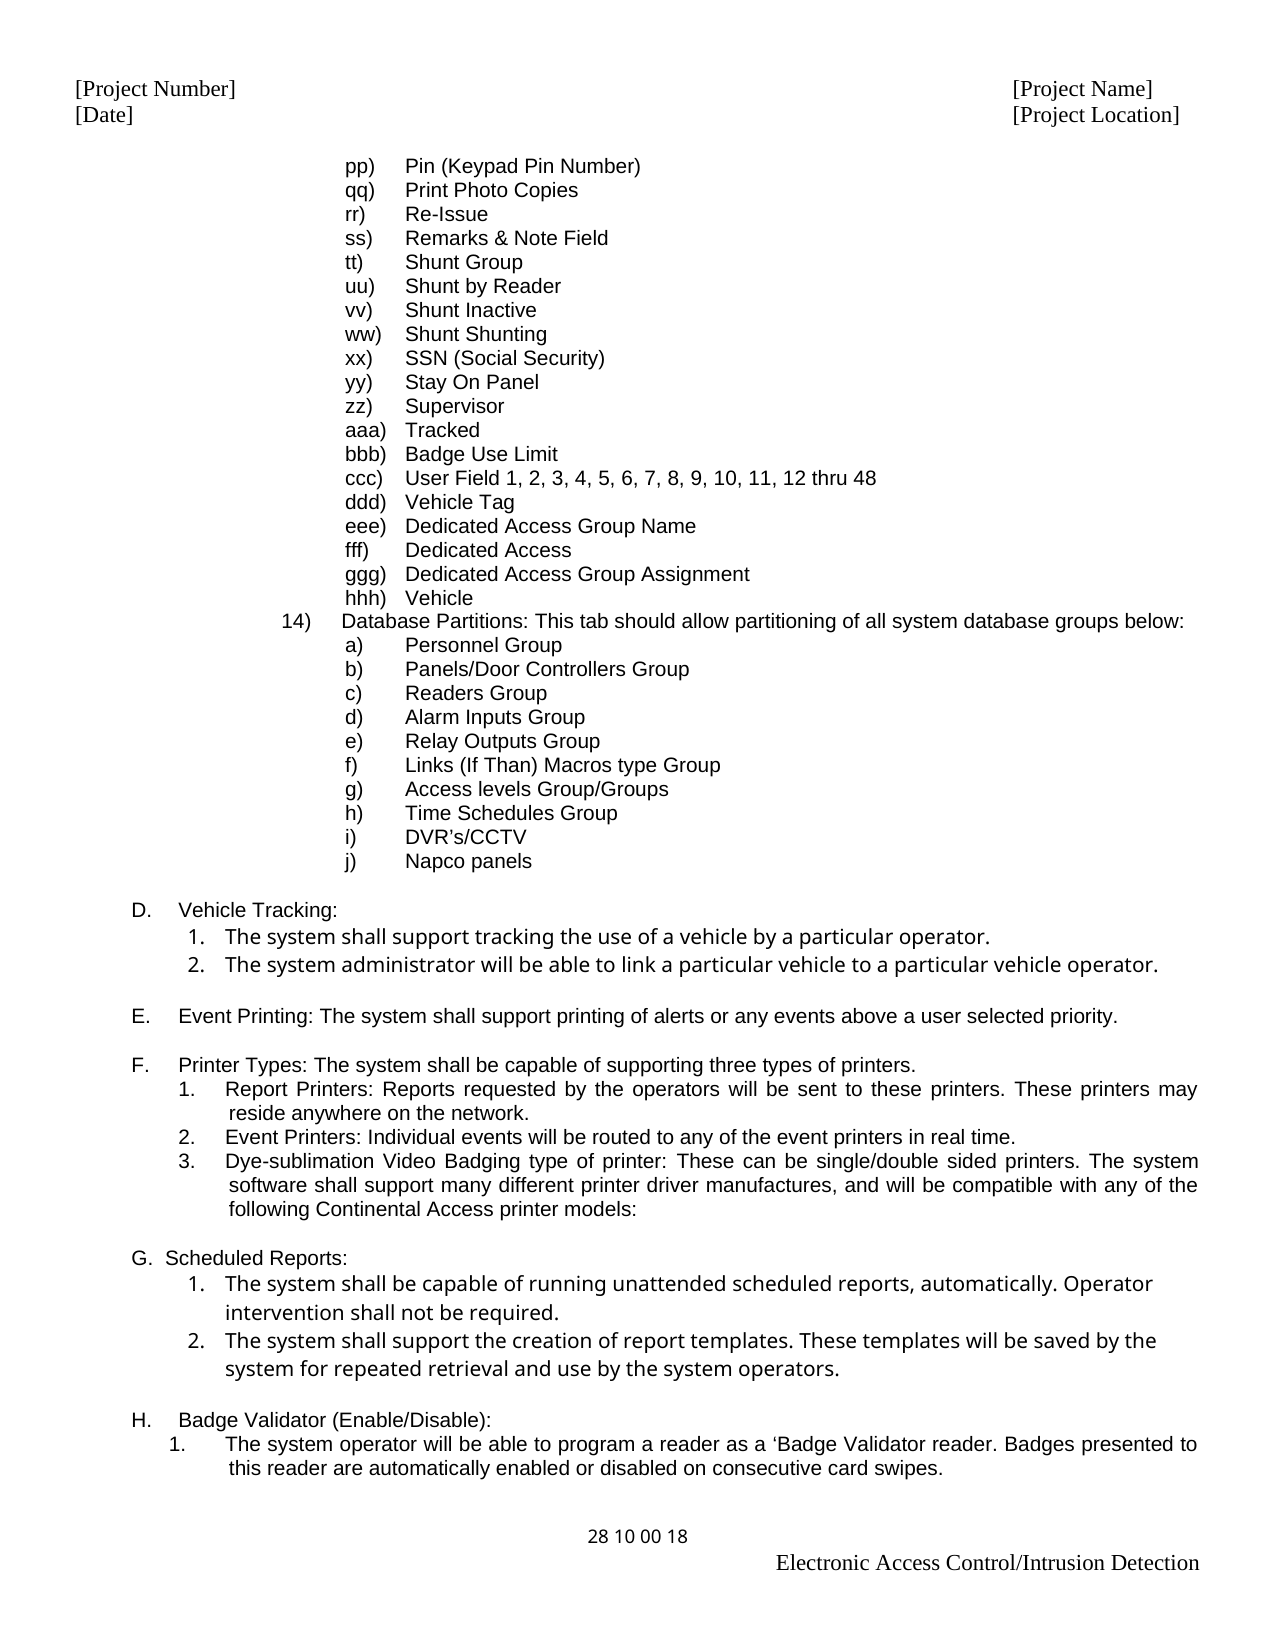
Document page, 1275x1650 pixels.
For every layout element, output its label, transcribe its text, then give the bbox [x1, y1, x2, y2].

text Links (If Than) Macros type Group [345, 753, 1200, 777]
text Readers Group [345, 681, 1200, 705]
text User Field 1, 2, 3, 4, 5, 6, 7, 8, 9, 10, 11, 12 thru 48 [345, 466, 1200, 489]
list The system shall be capable of running unattended scheduled reports, automatically. Operator intervention shall not be required. [187, 1269, 1200, 1326]
text Vehicle Tracking: [131, 898, 1200, 922]
text Shunt Group [345, 250, 1200, 274]
text Vehicle Tag [345, 489, 1200, 513]
text Personnel Group [345, 633, 1200, 657]
text Pin (Keypad Pin Number) [345, 154, 1200, 178]
text Database Partitions: This tab should allow partitioning of all system database groups below: [281, 609, 1200, 633]
list The system administrator will be able to link a particular vehicle to a particular vehicle operator. [187, 950, 1200, 979]
text Access levels Group/Groups [345, 777, 1200, 801]
text Stay On Panel [345, 370, 1200, 394]
text Re-Issue [345, 202, 1200, 226]
text Dedicated Access Group Assignment [345, 561, 1200, 585]
text Relay Outputs Group [345, 729, 1200, 753]
text Napco panels [345, 849, 1200, 873]
text Badge Validator (Enable/Disable): [131, 1408, 1200, 1432]
text Event Printing: The system shall support printing of alerts or any events above a user selected priority. [131, 1004, 1200, 1028]
text Print Photo Copies [345, 178, 1200, 202]
text Scheduled Reports: [131, 1245, 1200, 1269]
text Event Printers: Individual events will be routed to any of the event printers in real time. [178, 1124, 1200, 1148]
text Alarm Inputs Group [345, 705, 1200, 729]
list The system shall support the creation of report templates. These templates will be saved by the system for repeated retrieval and use by the system operators. [187, 1326, 1200, 1383]
text Dedicated Access Group Name [345, 513, 1200, 537]
text Shunt Inactive [345, 298, 1200, 322]
text Dedicated Access [345, 537, 1200, 561]
text Report Printers: Reports requested by the operators will be sent to these printers. These printers may reside anywhere on the network. [178, 1077, 1200, 1124]
text SSN (Social Security) [345, 346, 1200, 370]
text Badge Use Limit [345, 442, 1200, 466]
text Panels/Door Controllers Group [345, 657, 1200, 681]
text Supervisor [345, 394, 1200, 418]
text Time Schedules Group [345, 801, 1200, 825]
text Shunt Shunting [345, 322, 1200, 346]
text Vehicle [345, 585, 1200, 609]
text Remarks & Note Field [345, 226, 1200, 250]
text Printer Types: The system shall be capable of supporting three types of printers. [131, 1053, 1200, 1077]
text Shunt by Reader [345, 274, 1200, 298]
text Tracked [345, 418, 1200, 442]
text DVR’s/CCTV [345, 825, 1200, 849]
text The system operator will be able to program a reader as a ‘Badge Validator reader. Badges presented to this reader are automatically enabled or disabled on consecutive card swipes. [169, 1432, 1200, 1480]
text Dye-sublimation Video Badging type of printer: These can be single/double sided printers. The system software shall support many different printer driver manufactures, and will be compatible with any of the following Continental Access printer models: [178, 1148, 1200, 1220]
list The system shall support tracking the use of a vehicle by a particular operator. [187, 922, 1200, 950]
